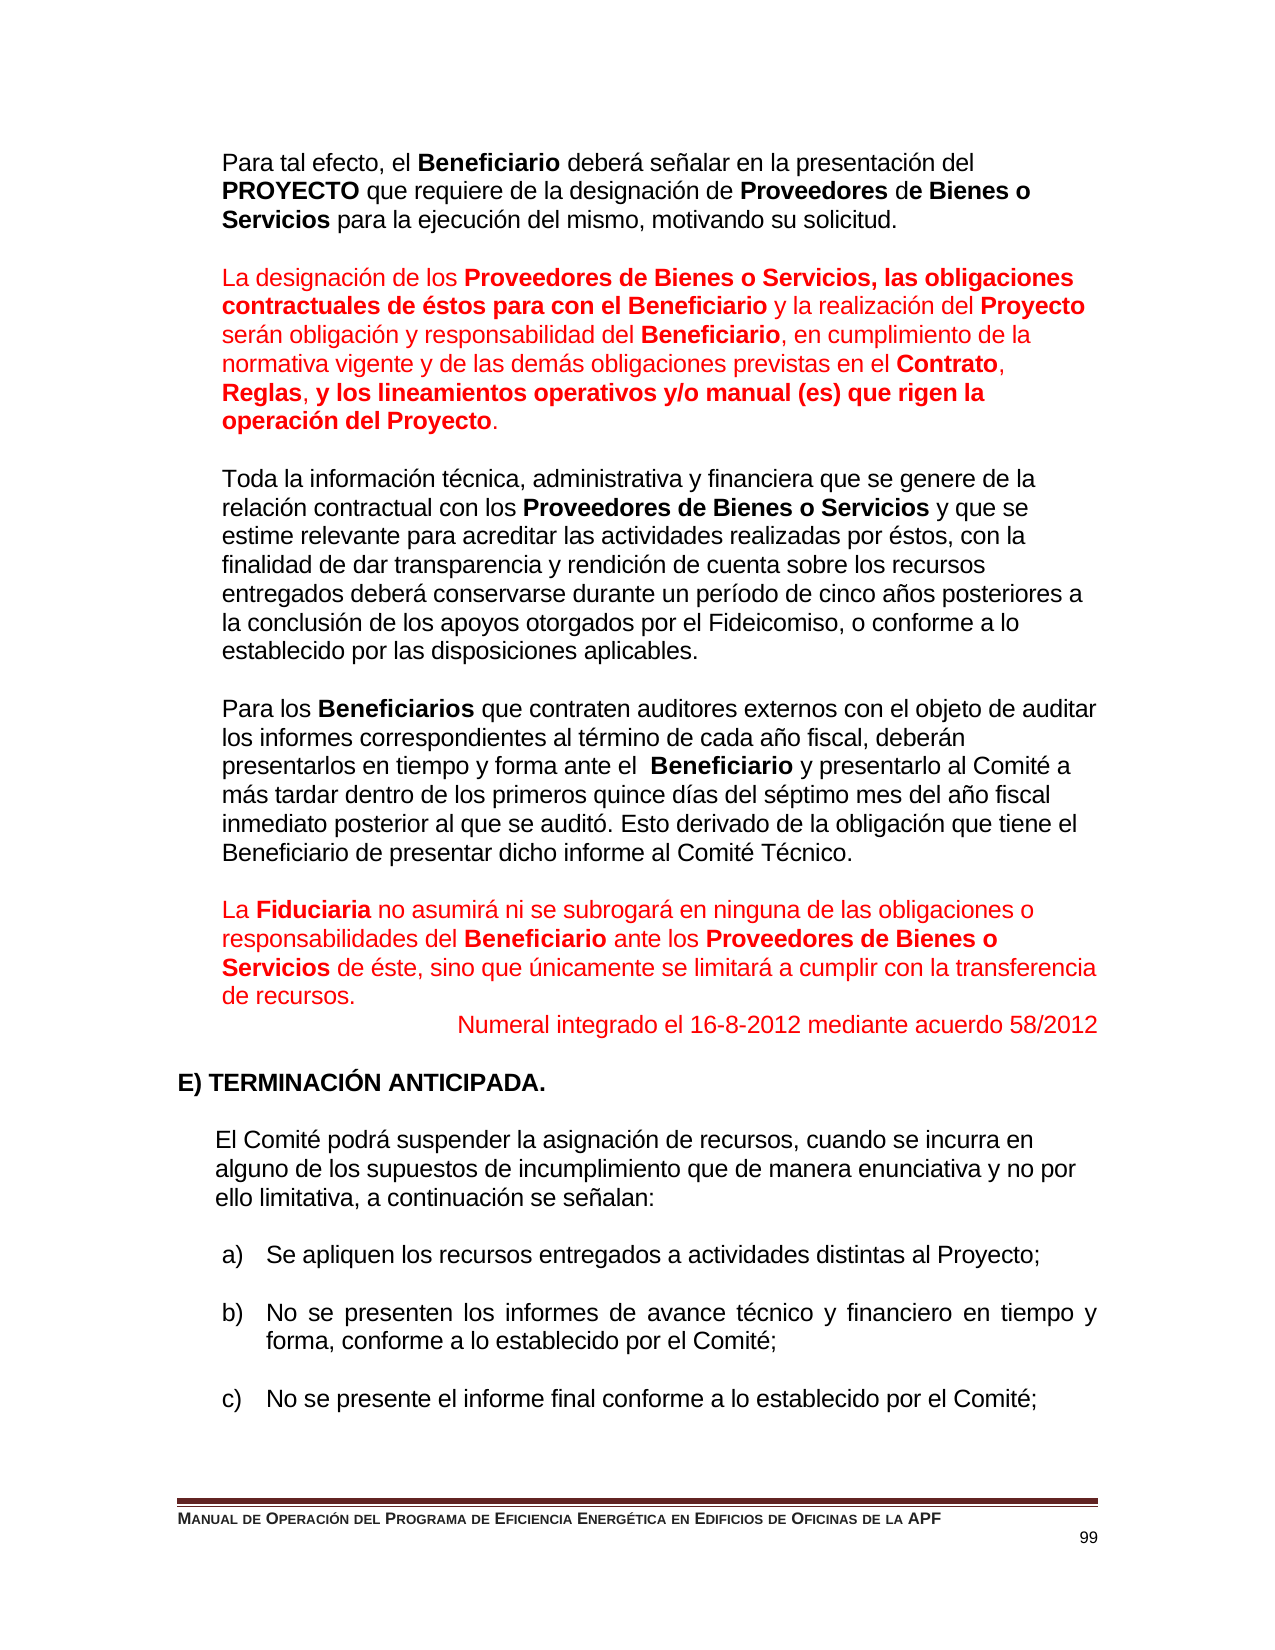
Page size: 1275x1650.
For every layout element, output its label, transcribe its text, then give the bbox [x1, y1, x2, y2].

list Se apliquen los recursos entregados a actividades distintas al Proyecto; [222, 1240, 1098, 1269]
list La Fiduciaria no asumirá ni se subrogará en ninguna de las obligaciones o responsabilidades del Beneficiario ante los Proveedores de Bienes o Servicios de éste, sino que únicamente se limitará a cumplir con la transferencia de recursos. [222, 895, 1098, 1010]
list No se presenten los informes de avance técnico y financiero en tiempo y forma, conforme a lo establecido por el Comité; [222, 1298, 1098, 1355]
list No se presente el informe final conforme a lo establecido por el Comité; [222, 1384, 1098, 1413]
list Toda la información técnica, administrativa y financiera que se genere de la relación contractual con los Proveedores de Bienes o Servicios y que se estime relevante para acreditar las actividades realizadas por éstos, con la finalidad de dar transparencia y rendición de cuenta sobre los recursos entregados deberá conservarse durante un período de cinco años posteriores a la conclusión de los apoyos otorgados por el Fideicomiso, o conforme a lo establecido por las disposiciones aplicables. [222, 464, 1098, 665]
list Para los Beneficiarios que contraten auditores externos con el objeto de auditar los informes correspondientes al término de cada año fiscal, deberán presentarlos en tiempo y forma ante el Beneficiario y presentarlo al Comité a más tardar dentro de los primeros quince días del séptimo mes del año fiscal inmediato posterior al que se auditó. Esto derivado de la obligación que tiene el Beneficiario de presentar dicho informe al Comité Técnico. [222, 694, 1098, 866]
list El Comité podrá suspender la asignación de recursos, cuando se incurra en alguno de los supuestos de incumplimiento que de manera enunciativa y no por ello limitativa, a continuación se señalan: [215, 1125, 1098, 1211]
list La designación de los Proveedores de Bienes o Servicios, las obligaciones contractuales de éstos para con el Beneficiario y la realización del Proyecto serán obligación y responsabilidad del Beneficiario, en cumplimiento de la normativa vigente y de las demás obligaciones previstas en el Contrato, Reglas, y los lineamientos operativos y/o manual (es) que rigen la operación del Proyecto. [222, 263, 1098, 435]
text E) TERMINACIÓN ANTICIPADA. [177, 1068, 1098, 1096]
list Para tal efecto, el Beneficiario deberá señalar en la presentación del PROYECTO que requiere de la designación de Proveedores de Bienes o Servicios para la ejecución del mismo, motivando su solicitud. [222, 148, 1098, 234]
text Numeral integrado el 16-8-2012 mediante acuerdo 58/2012 [177, 1010, 1098, 1039]
